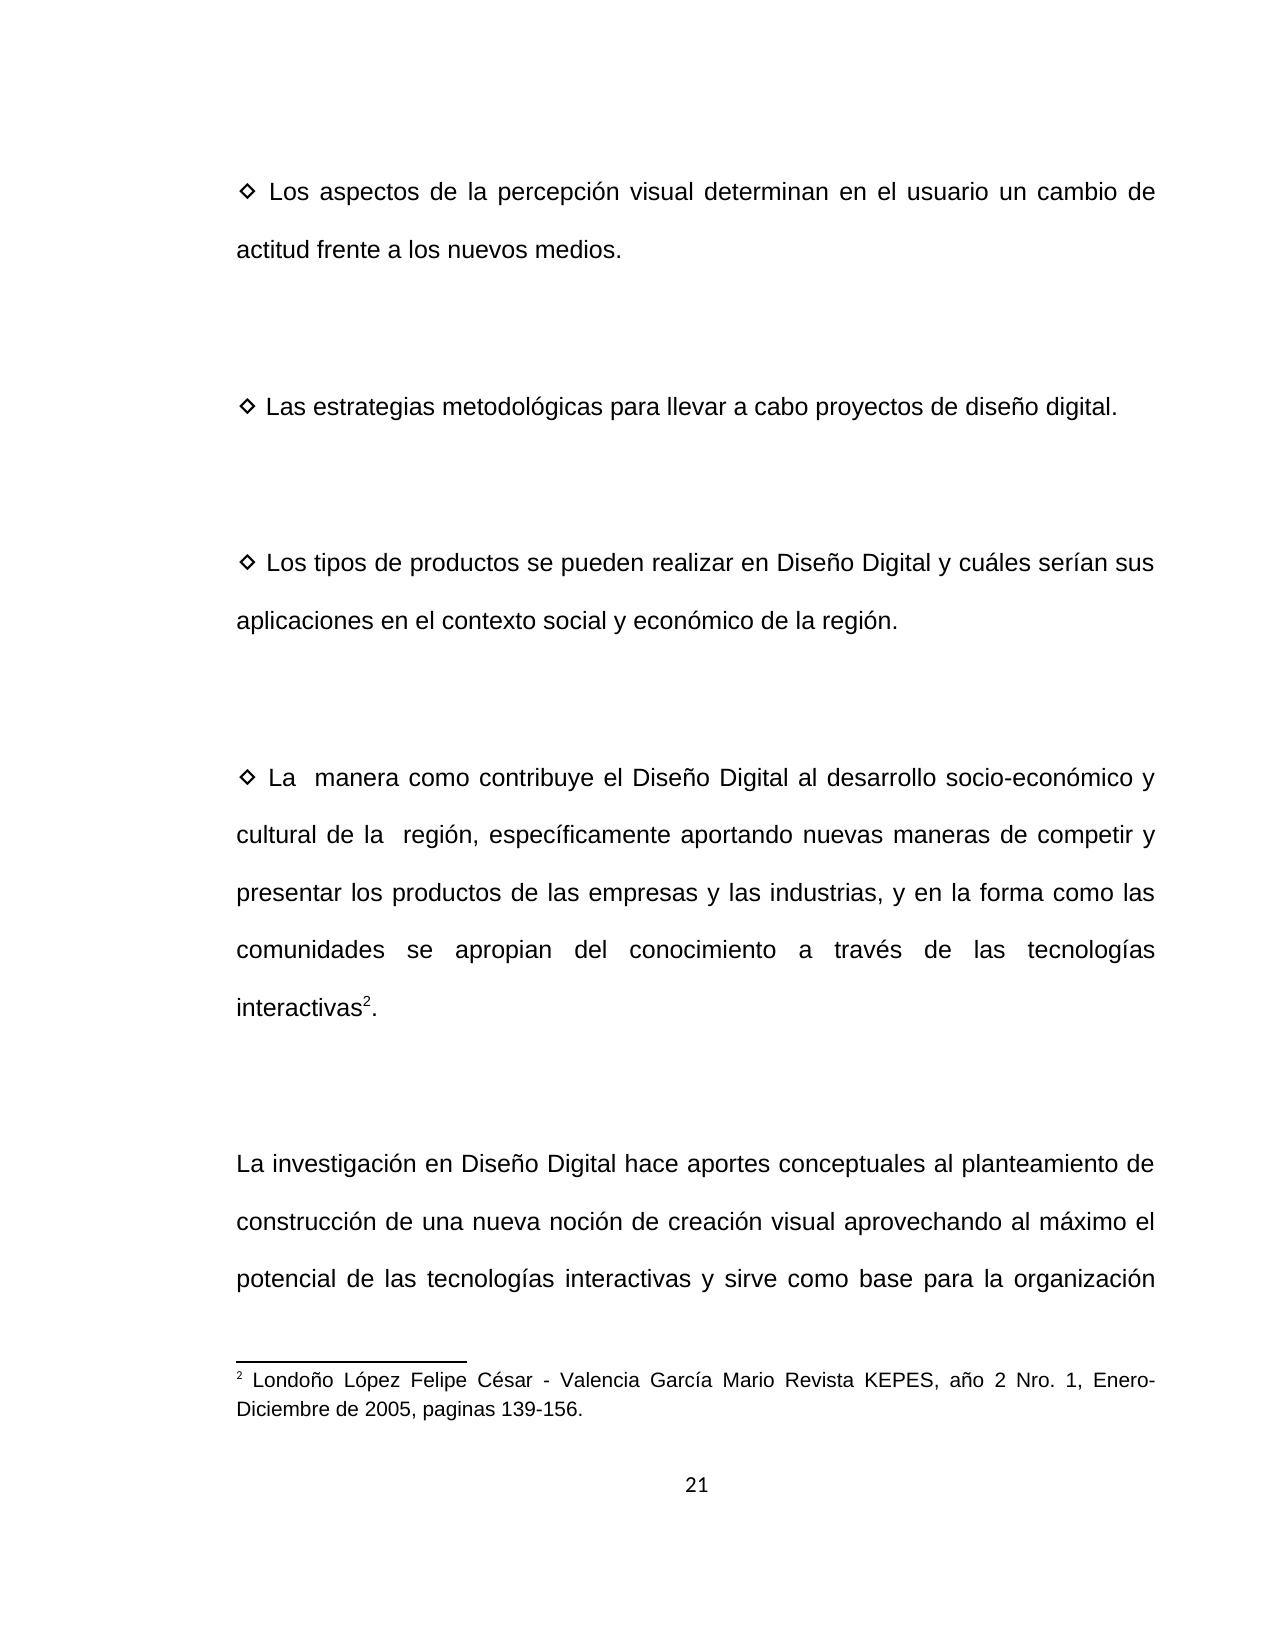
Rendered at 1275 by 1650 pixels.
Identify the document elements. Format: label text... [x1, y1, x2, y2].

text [236, 1149, 1157, 1293]
text Los aspectos de la percepción visual determinan en el usuario un cambio de actitud frente a los nuevos medios. [236, 177, 1157, 263]
text La manera como contribuye el Diseño Digital al desarrollo socio-económico y cultural de la región, específicamente aportando nuevas maneras de competir y presentar los productos de las empresas y las industrias, y en la forma como las comunidades se apropian del conocimiento a través de las tecnologías interactivas. [236, 763, 1157, 1021]
text Las estrategias metodológicas para llevar a cabo proyectos de diseño digital. [236, 391, 1157, 420]
text Los tipos de productos se pueden realizar en Diseño Digital y cuáles serían sus aplicaciones en el contexto social y económico de la región. [236, 548, 1157, 635]
